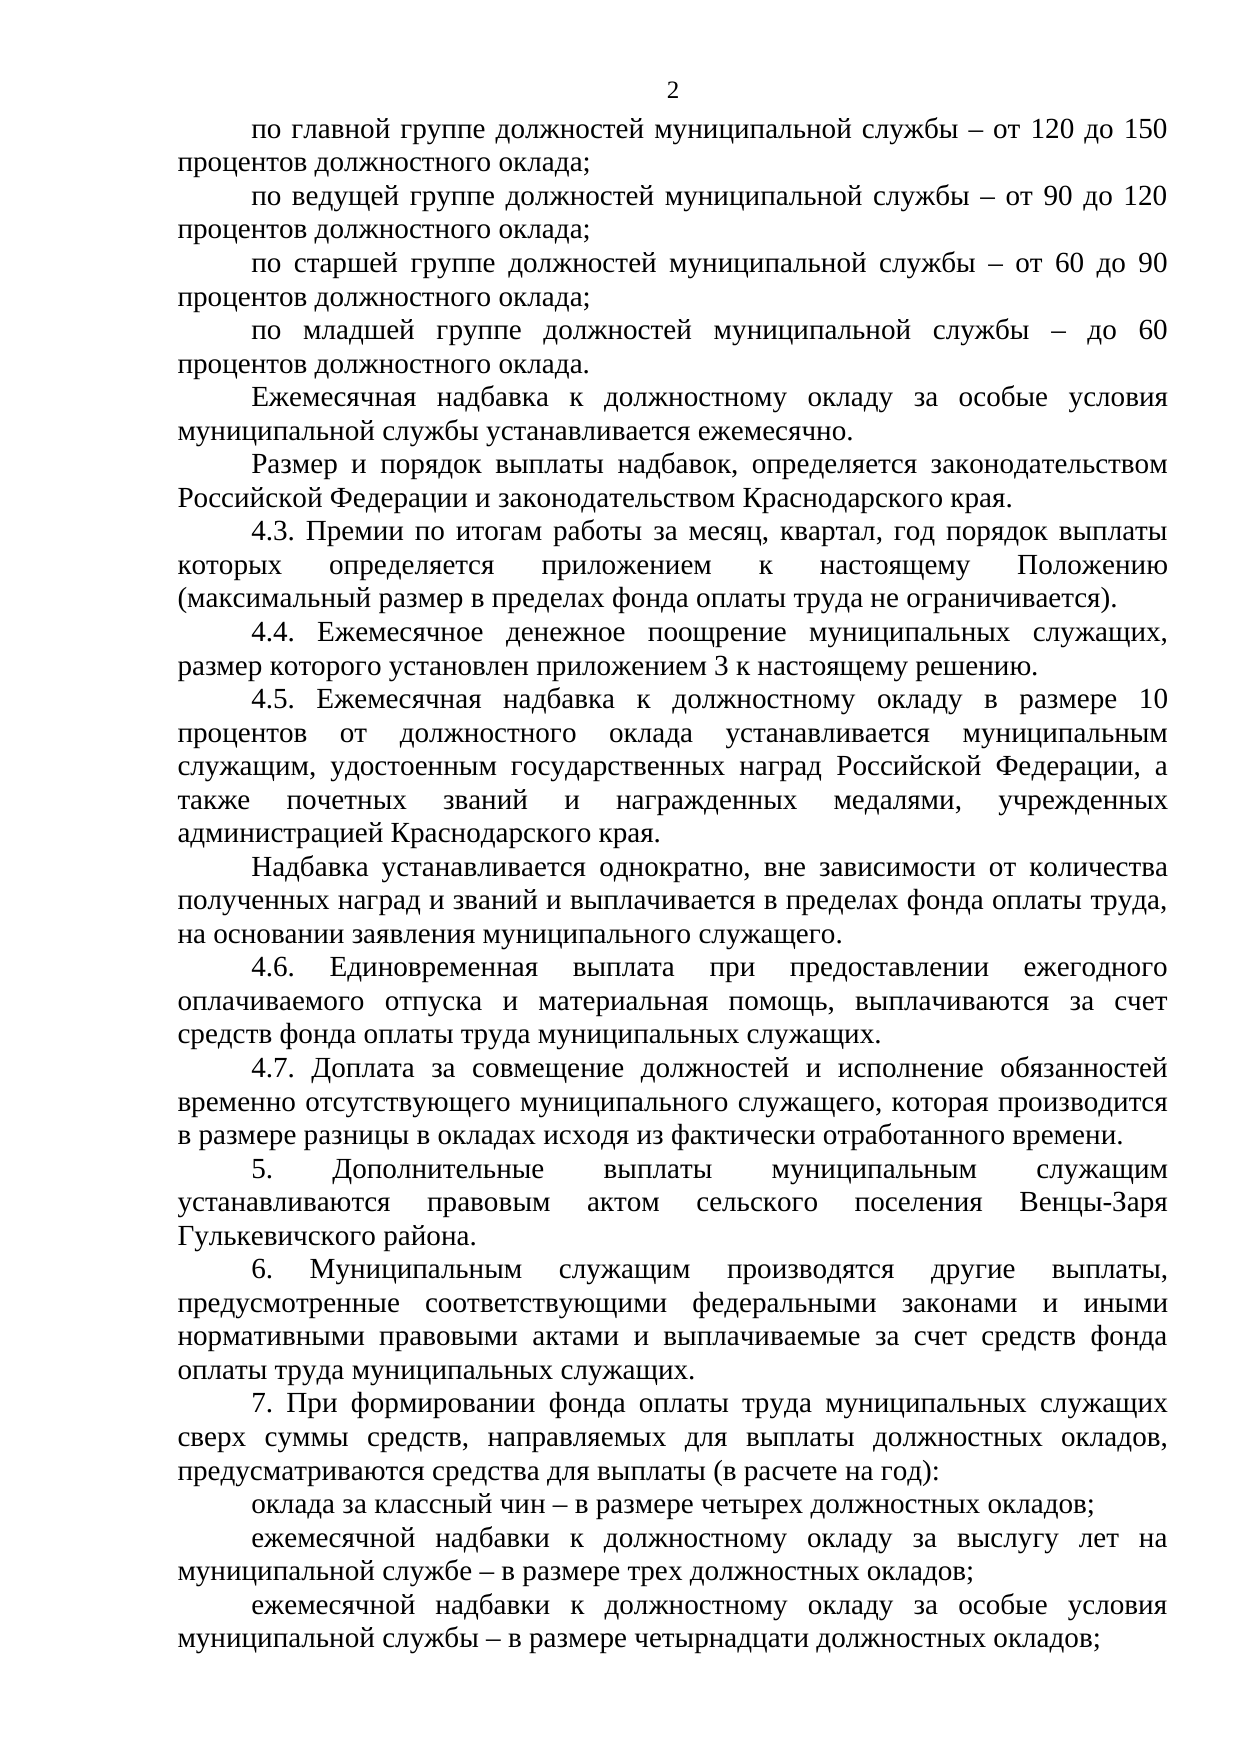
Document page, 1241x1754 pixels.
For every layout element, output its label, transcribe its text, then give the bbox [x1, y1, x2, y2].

text 4.4. Ежемесячное денежное поощрение муниципальных служащих, размер которого установлен приложением 3 к настоящему решению. [177, 614, 1169, 681]
text по ведущей группе должностей муниципальной службы – от 90 до 120 процентов должностного оклада; [177, 178, 1169, 245]
text 7. При формировании фонда оплаты труда муниципальных служащих сверх суммы средств, направляемых для выплаты должностных окладов, предусматриваются средства для выплаты (в расчете на год): [177, 1386, 1169, 1486]
text 4.5. Ежемесячная надбавка к должностному окладу в размере 10 процентов от должностного оклада устанавливается муниципальным служащим, удостоенным государственных наград Российской Федерации, а также почетных званий и награжденных медалями, учрежденных администрацией Краснодарского края. [177, 681, 1169, 849]
text Размер и порядок выплаты надбавок, определяется законодательством Российской Федерации и законодательством Краснодарского края. [177, 446, 1169, 513]
text Надбавка устанавливается однократно, вне зависимости от количества полученных наград и званий и выплачивается в пределах фонда оплаты труда, на основании заявления муниципального служащего. [177, 849, 1169, 949]
text оклада за классный чин – в размере четырех должностных окладов; [177, 1486, 1169, 1520]
text ежемесячной надбавки к должностному окладу за выслугу лет на муниципальной службе – в размере трех должностных окладов; [177, 1520, 1169, 1587]
text по главной группе должностей муниципальной службы – от 120 до 150 процентов должностного оклада; [177, 111, 1169, 178]
text Ежемесячная надбавка к должностному окладу за особые условия муниципальной службы устанавливается ежемесячно. [177, 379, 1169, 446]
text по старшей группе должностей муниципальной службы – от 60 до 90 процентов должностного оклада; [177, 245, 1169, 312]
text 6. Муниципальным служащим производятся другие выплаты, предусмотренные соответствующими федеральными законами и иными нормативными правовыми актами и выплачиваемые за счет средств фонда оплаты труда муниципальных служащих. [177, 1251, 1169, 1386]
text 4.3. Премии по итогам работы за месяц, квартал, год порядок выплаты которых определяется приложением к настоящему Положению (максимальный размер в пределах фонда оплаты труда не ограничивается). [177, 513, 1169, 614]
text 4.6. Единовременная выплата при предоставлении ежегодного оплачиваемого отпуска и материальная помощь, выплачиваются за счет средств фонда оплаты труда муниципальных служащих. [177, 949, 1169, 1050]
text ежемесячной надбавки к должностному окладу за особые условия муниципальной службы – в размере четырнадцати должностных окладов; [177, 1587, 1169, 1654]
text по младшей группе должностей муниципальной службы – до 60 процентов должностного оклада. [177, 312, 1169, 379]
text 5. Дополнительные выплаты муниципальным служащим устанавливаются правовым актом сельского поселения Венцы-Заря Гулькевичского района. [177, 1151, 1169, 1251]
text 4.7. Доплата за совмещение должностей и исполнение обязанностей временно отсутствующего муниципального служащего, которая производится в размере разницы в окладах исходя из фактически отработанного времени. [177, 1050, 1169, 1151]
